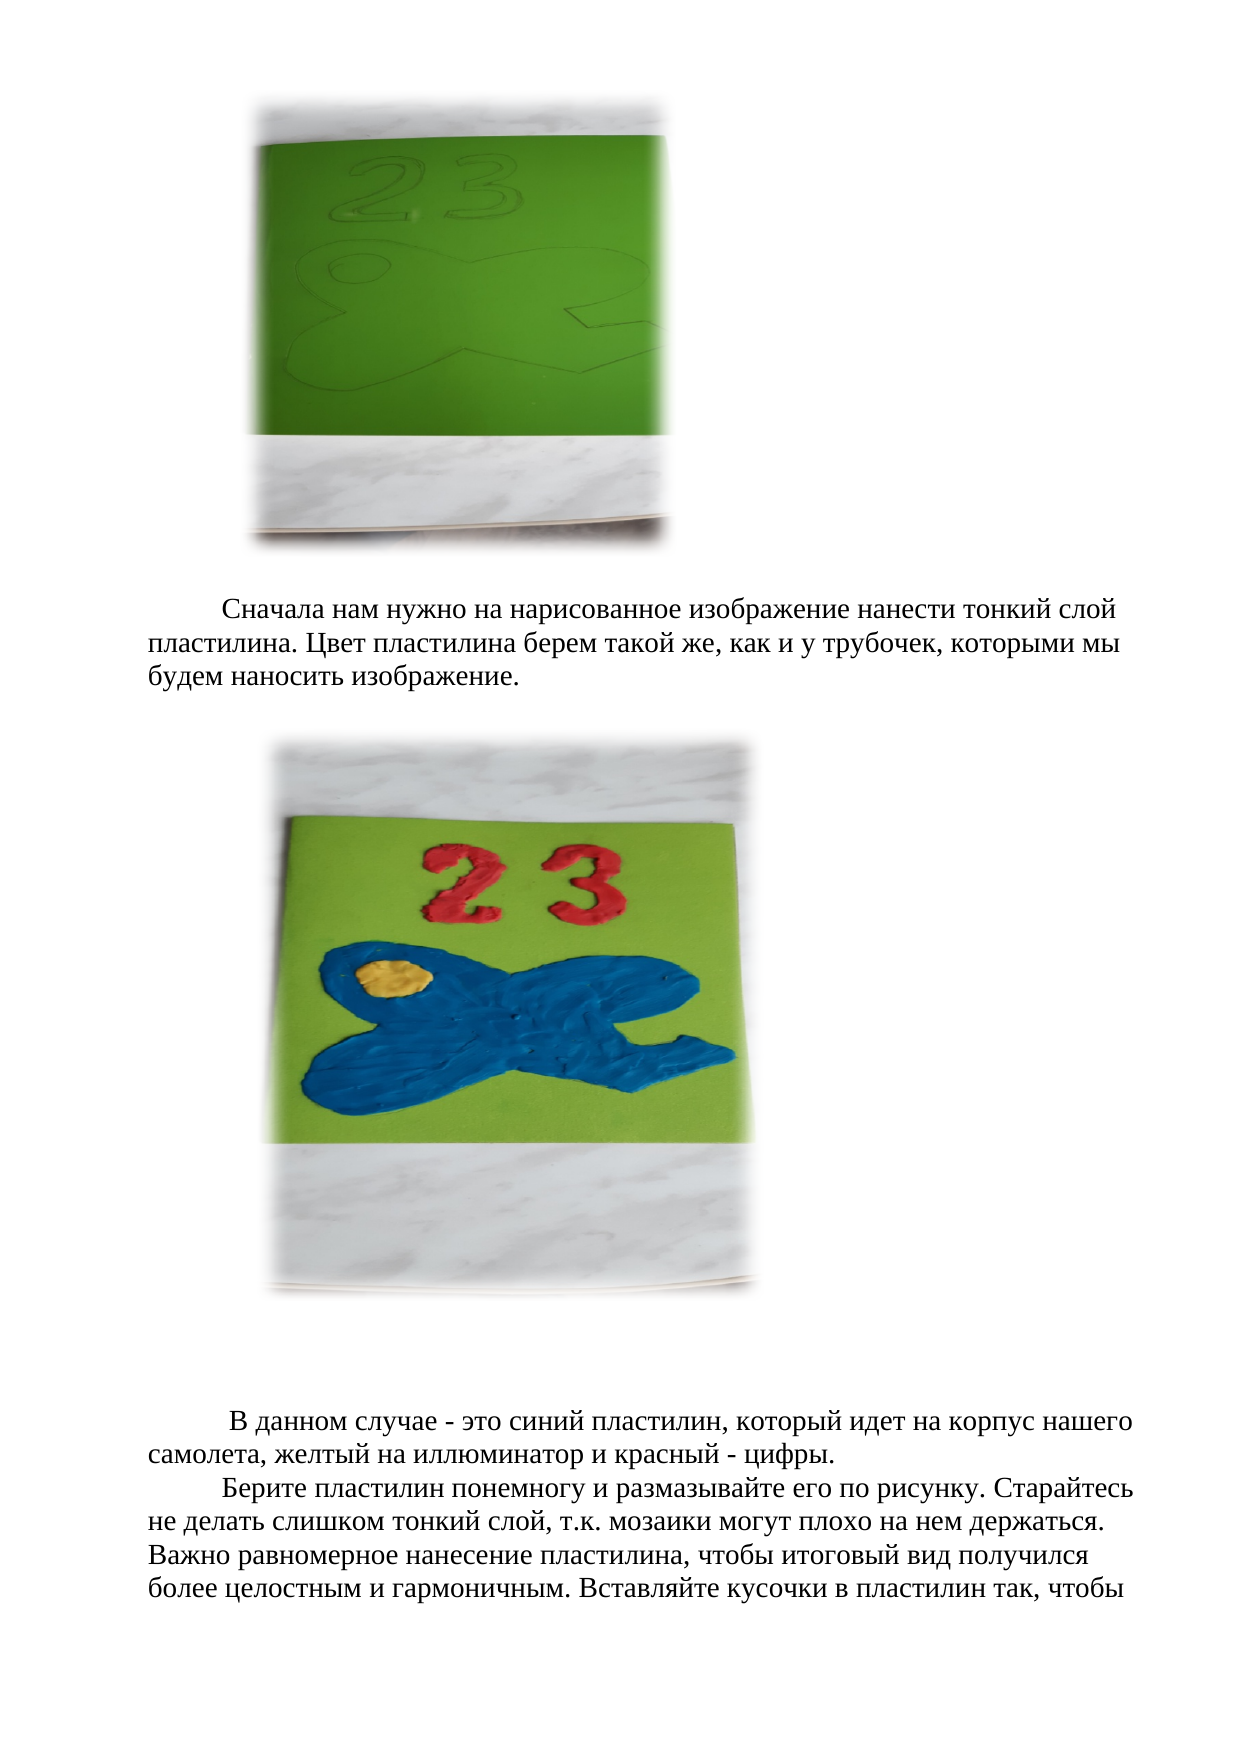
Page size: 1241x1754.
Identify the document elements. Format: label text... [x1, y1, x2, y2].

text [148, 1470, 1152, 1604]
text Сначала нам нужно на нарисованное изображение нанести тонкий слой пластилина. Цвет пластилина берем такой же, как и у трубочек, которыми мы будем наносить изображение. [148, 591, 1152, 692]
picture [285, 756, 736, 1273]
picture [268, 117, 649, 529]
text В данном случае - это синий пластилин, который идет на корпус нашего самолета, желтый на иллюминатор и красный - цифры. [148, 1403, 1152, 1470]
